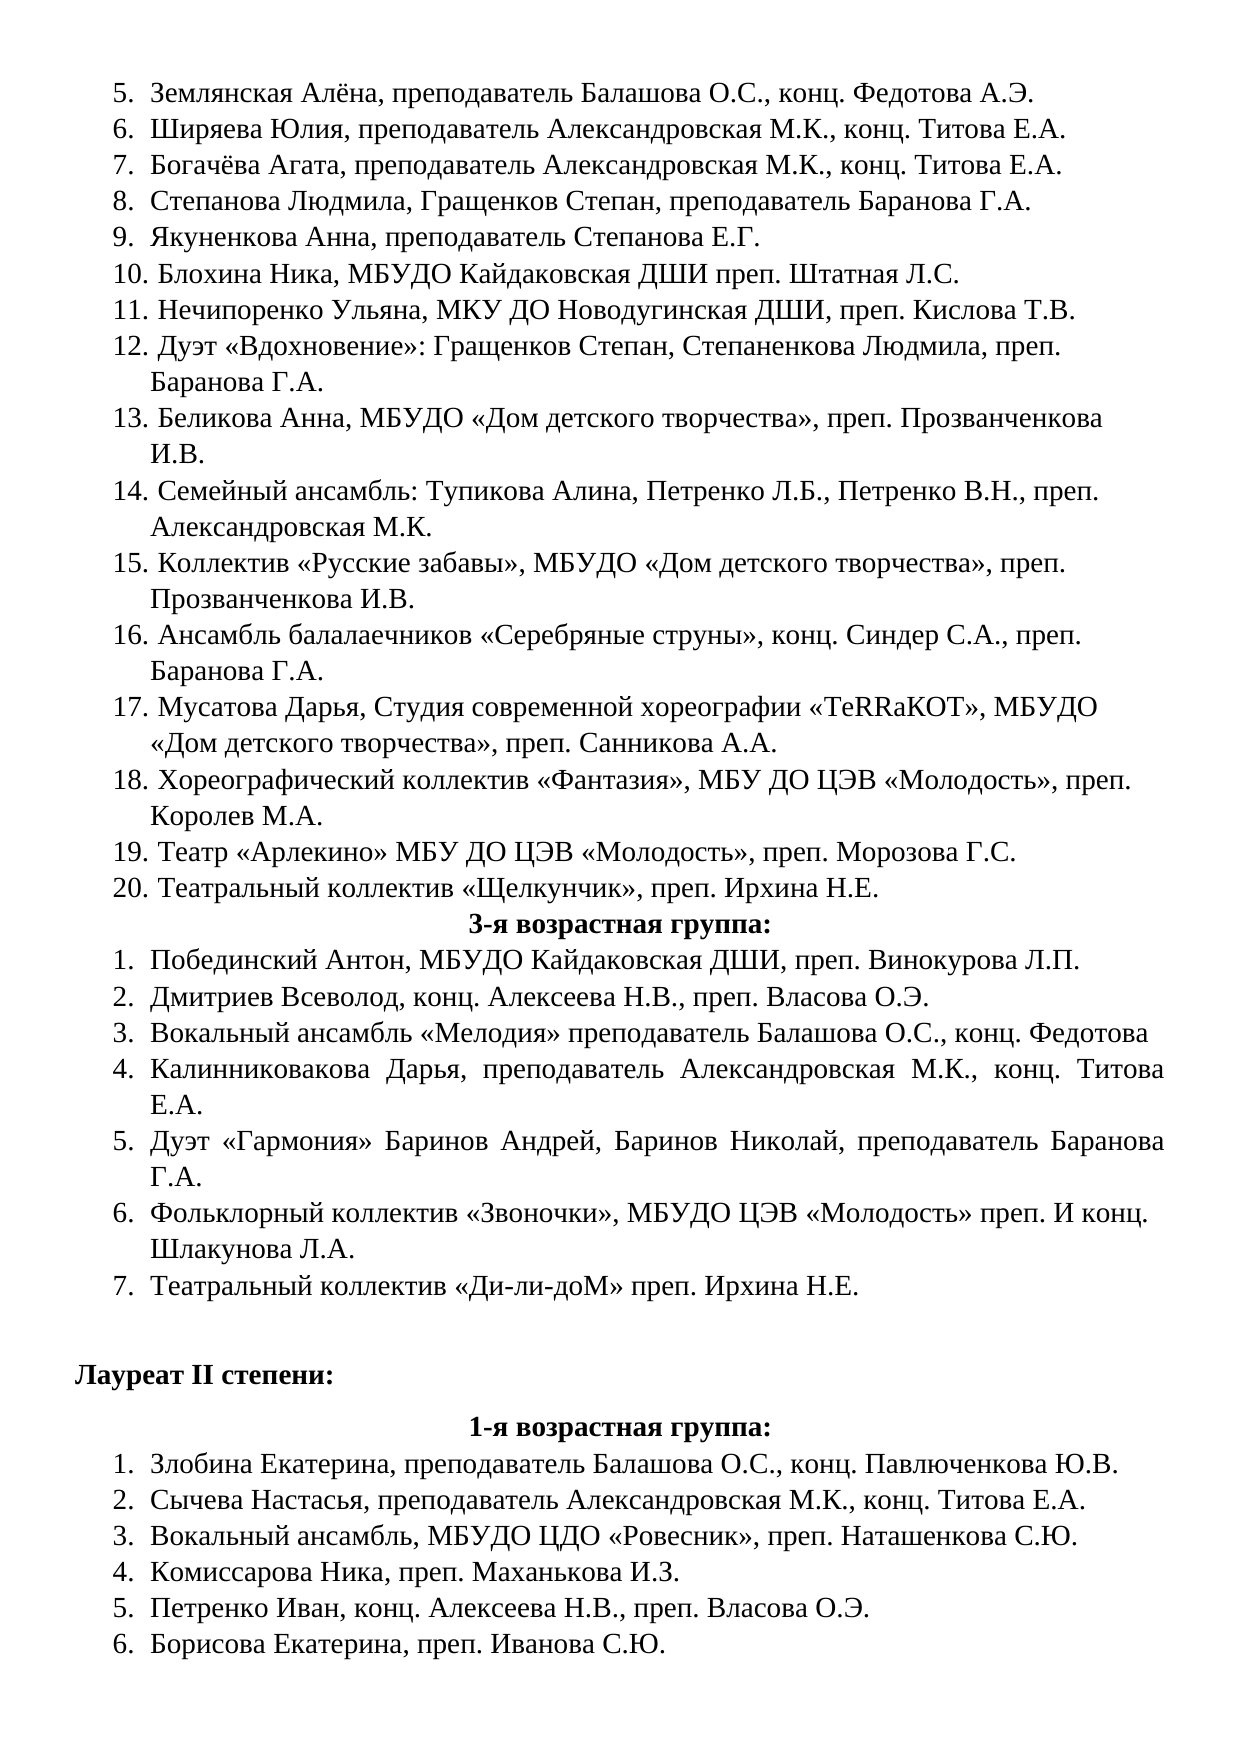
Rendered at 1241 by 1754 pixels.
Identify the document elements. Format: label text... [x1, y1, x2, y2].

list Петренко Иван, конц. Алексеева Н.В., преп. Власова О.Э. [112, 1590, 1165, 1624]
list Побединский Антон, МБУДО Кайдаковская ДШИ, преп. Винокурова Л.П. [112, 942, 1165, 976]
list Якуненкова Анна, преподаватель Степанова Е.Г. [112, 219, 1165, 253]
list Комиссарова Ника, преп. Маханькова И.З. [112, 1554, 1165, 1588]
list Богачёва Агата, преподаватель Александровская М.К., конц. Титова Е.А. [112, 147, 1165, 181]
list Коллектив «Русские забавы», МБУДО «Дом детского творчества», преп. Прозванченкова И.В. [112, 545, 1165, 614]
list Вокальный ансамбль «Мелодия» преподаватель Балашова О.С., конц. Федотова [112, 1015, 1165, 1048]
list Дуэт «Гармония» Баринов Андрей, Баринов Николай, преподаватель Баранова Г.А. [112, 1123, 1165, 1193]
list Театр «Арлекино» МБУ ДО ЦЭВ «Молодость», преп. Морозова Г.С. [112, 834, 1165, 868]
list Калинниковакова Дарья, преподаватель Александровская М.К., конц. Титова Е.А. [112, 1051, 1165, 1121]
text Лауреат II степени: [75, 1357, 1165, 1390]
list Театральный коллектив «Ди-ли-доМ» преп. Ирхина Н.Е. [112, 1268, 1165, 1301]
list Нечипоренко Ульяна, МКУ ДО Новодугинская ДШИ, преп. Кислова Т.В. [112, 292, 1165, 325]
list Дмитриев Всеволод, конц. Алексеева Н.В., преп. Власова О.Э. [112, 979, 1165, 1012]
list Вокальный ансамбль, МБУДО ЦДО «Ровесник», преп. Наташенкова С.Ю. [112, 1518, 1165, 1552]
list Ширяева Юлия, преподаватель Александровская М.К., конц. Титова Е.А. [112, 111, 1165, 145]
list Мусатова Дарья, Студия современной хореографии «TeRRaКОТ», МБУДО «Дом детского творчества», преп. Санникова А.А. [112, 689, 1165, 759]
list Театральный коллектив «Щелкунчик», преп. Ирхина Н.Е. [112, 870, 1165, 904]
list Фольклорный коллектив «Звоночки», МБУДО ЦЭВ «Молодость» преп. И конц. Шлакунова Л.А. [112, 1196, 1165, 1265]
list Борисова Екатерина, преп. Иванова С.Ю. [112, 1626, 1165, 1660]
list Злобина Екатерина, преподаватель Балашова О.С., конц. Павлюченкова Ю.В. [112, 1446, 1165, 1479]
list Блохина Ника, МБУДО Кайдаковская ДШИ преп. Штатная Л.С. [112, 256, 1165, 289]
list Сычева Настасья, преподаватель Александровская М.К., конц. Титова Е.А. [112, 1482, 1165, 1515]
list Беликова Анна, МБУДО «Дом детского творчества», преп. Прозванченкова И.В. [112, 400, 1165, 470]
text 3-я возрастная группа: [75, 906, 1165, 940]
list Дуэт «Вдохновение»: Гращенков Степан, Степаненкова Людмила, преп. Баранова Г.А. [112, 328, 1165, 398]
list Степанова Людмила, Гращенков Степан, преподаватель Баранова Г.А. [112, 183, 1165, 217]
list Семейный ансамбль: Тупикова Алина, Петренко Л.Б., Петренко В.Н., преп. Александровская М.К. [112, 473, 1165, 542]
list Хореографический коллектив «Фантазия», МБУ ДО ЦЭВ «Молодость», преп. Королев М.А. [112, 762, 1165, 831]
list Ансамбль балалаечников «Серебряные струны», конц. Синдер С.А., преп. Баранова Г.А. [112, 617, 1165, 687]
text 1-я возрастная группа: [75, 1409, 1165, 1443]
list Землянская Алёна, преподаватель Балашова О.С., конц. Федотова А.Э. [112, 75, 1165, 108]
